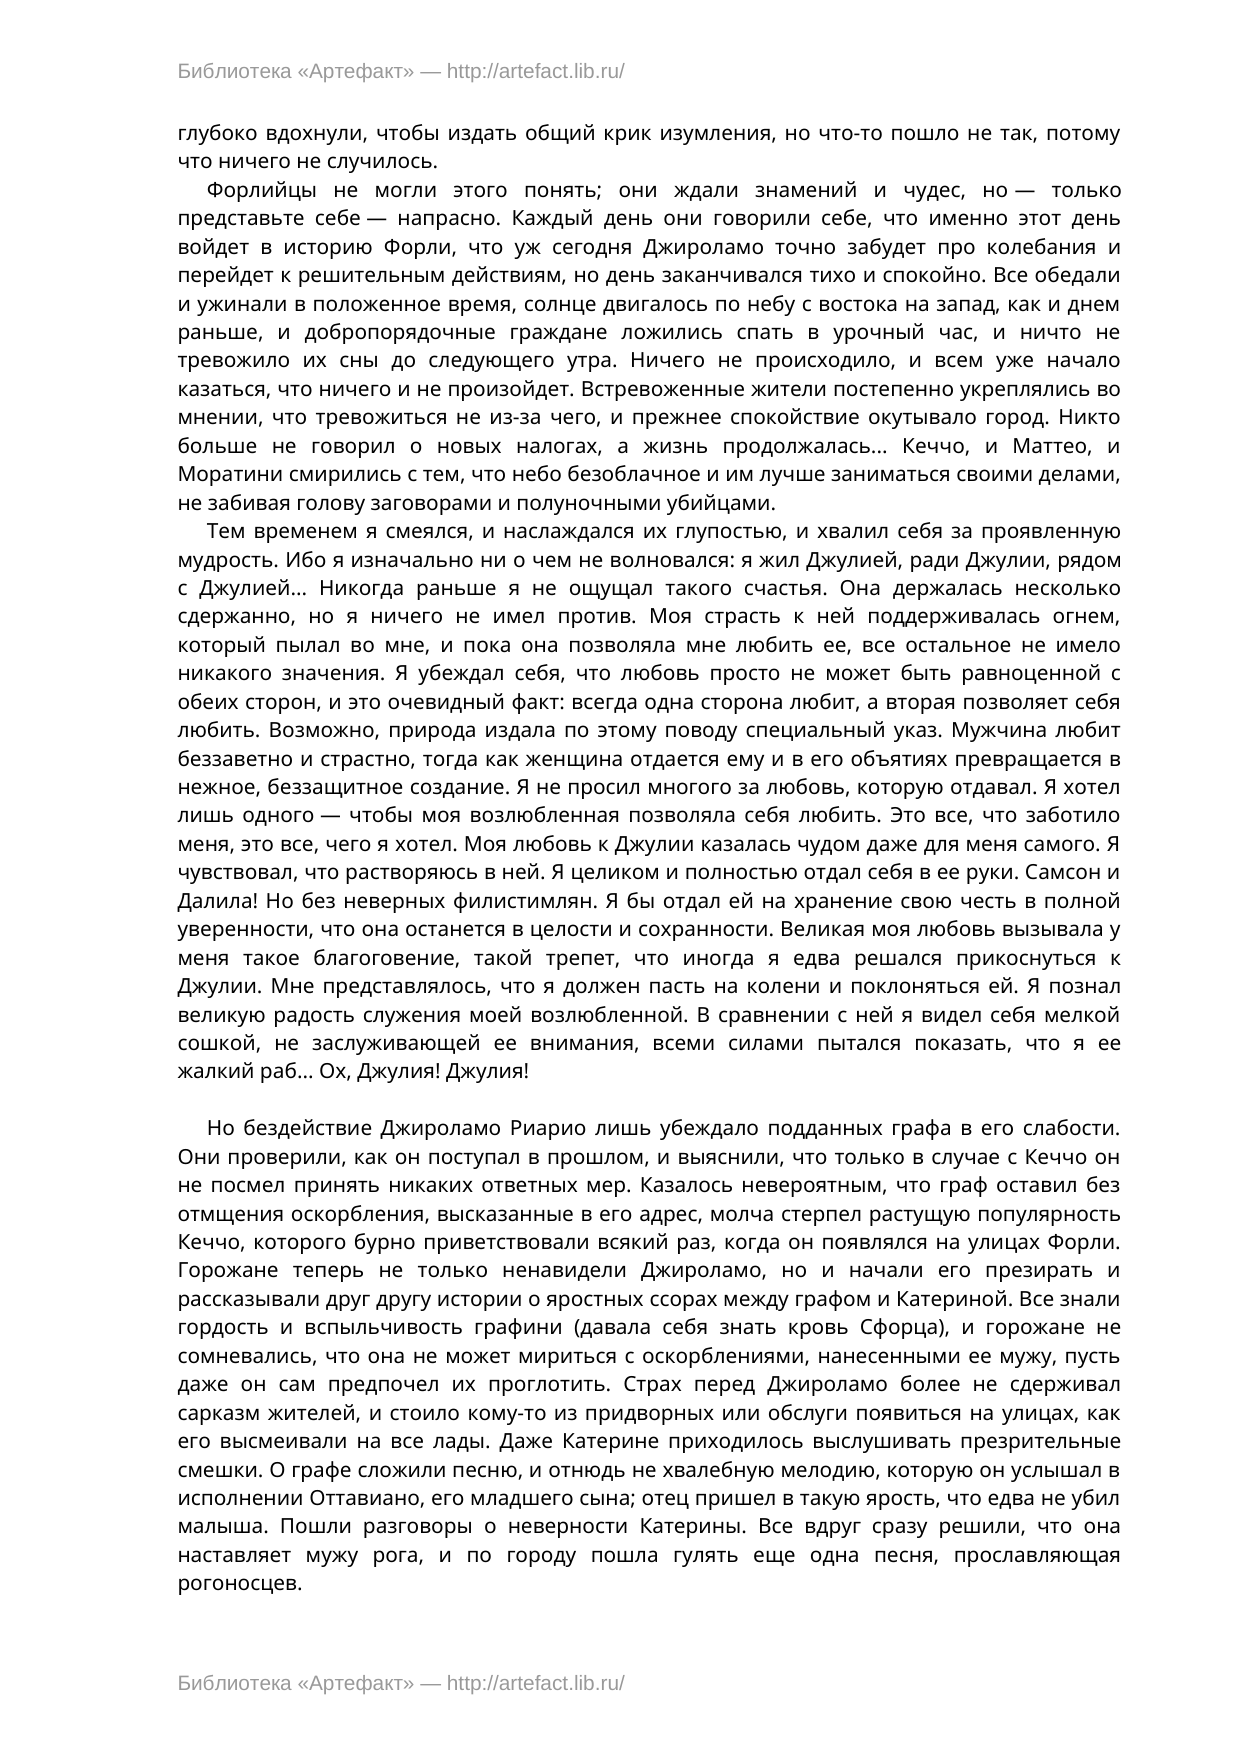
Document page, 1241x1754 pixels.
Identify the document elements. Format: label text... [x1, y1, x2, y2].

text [177, 118, 1122, 175]
text Тем временем я смеялся, и наслаждался их глупостью, и хвалил себя за проявленную мудрость. Ибо я изначально ни о чем не волновался: я жил Джулией, ради Джулии, рядом с Джулией... Никогда раньше я не ощущал такого счастья. Она держалась несколько сдержанно, но я ничего не имел против. Моя страсть к ней поддерживалась огнем, который пылал во мне, и пока она позволяла мне любить ее, все остальное не имело никакого значения. Я убеждал себя, что любовь просто не может быть равноценной с обеих сторон, и это очевидный факт: всегда одна сторона любит, а вторая позволяет себя любить. Возможно, природа издала по этому поводу специальный указ. Мужчина любит беззаветно и страстно, тогда как женщина отдается ему и в его объятиях превращается в нежное, беззащитное создание. Я не просил многого за любовь, которую отдавал. Я хотел лишь одного — чтобы моя возлюбленная позволяла себя любить. Это все, что заботило меня, это все, чего я хотел. Моя любовь к Джулии казалась чудом даже для меня самого. Я чувствовал, что растворяюсь в ней. Я целиком и полностью отдал себя в ее руки. Самсон и Далила! Но без неверных филистимлян. Я бы отдал ей на хранение свою честь в полной уверенности, что она останется в целости и сохранности. Великая моя любовь вызывала у меня такое благоговение, такой трепет, что иногда я едва решался прикоснуться к Джулии. Мне представлялось, что я должен пасть на колени и поклоняться ей. Я познал великую радость служения моей возлюбленной. В сравнении с ней я видел себя мелкой сошкой, не заслуживающей ее внимания, всеми силами пытался показать, что я ее жалкий раб... Ох, Джулия! Джулия! [177, 516, 1122, 1085]
text Но бездействие Джироламо Риарио лишь убеждало подданных графа в его слабости. Они проверили, как он поступал в прошлом, и выяснили, что только в случае с Кеччо он не посмел принять никаких ответных мер. Казалось невероятным, что граф оставил без отмщения оскорбления, высказанные в его адрес, молча стерпел растущую популярность Кеччо, которого бурно приветствовали всякий раз, когда он появлялся на улицах Форли. Горожане теперь не только ненавидели Джироламо, но и начали его презирать и рассказывали друг другу истории о яростных ссорах между графом и Катериной. Все знали гордость и вспыльчивость графини (давала себя знать кровь Сфорца), и горожане не сомневались, что она не может мириться с оскорблениями, нанесенными ее мужу, пусть даже он сам предпочел их проглотить. Страх перед Джироламо более не сдерживал сарказм жителей, и стоило кому-то из придворных или обслуги появиться на улицах, как его высмеивали на все лады. Даже Катерине приходилось выслушивать презрительные смешки. О графе сложили песню, и отнюдь не хвалебную мелодию, которую он услышал в исполнении Оттавиано, его младшего сына; отец пришел в такую ярость, что едва не убил малыша. Пошли разговоры о неверности Катерины. Все вдруг сразу решили, что она наставляет мужу рога, и по городу пошла гулять еще одна песня, прославляющая рогоносцев. [177, 1113, 1122, 1597]
text Форлийцы не могли этого понять; они ждали знамений и чудес, но — только представьте себе — напрасно. Каждый день они говорили себе, что именно этот день войдет в историю Форли, что уж сегодня Джироламо точно забудет про колебания и перейдет к решительным действиям, но день заканчивался тихо и спокойно. Все обедали и ужинали в положенное время, солнце двигалось по небу с востока на запад, как и днем раньше, и добропорядочные граждане ложились спать в урочный час, и ничто не тревожило их сны до следующего утра. Ничего не происходило, и всем уже начало казаться, что ничего и не произойдет. Встревоженные жители постепенно укреплялись во мнении, что тревожиться не из-за чего, и прежнее спокойствие окутывало город. Никто больше не говорил о новых налогах, а жизнь продолжалась... Кеччо, и Маттео, и Моратини смирились с тем, что небо безоблачное и им лучше заниматься своими делами, не забивая голову заговорами и полуночными убийцами. [177, 175, 1122, 516]
